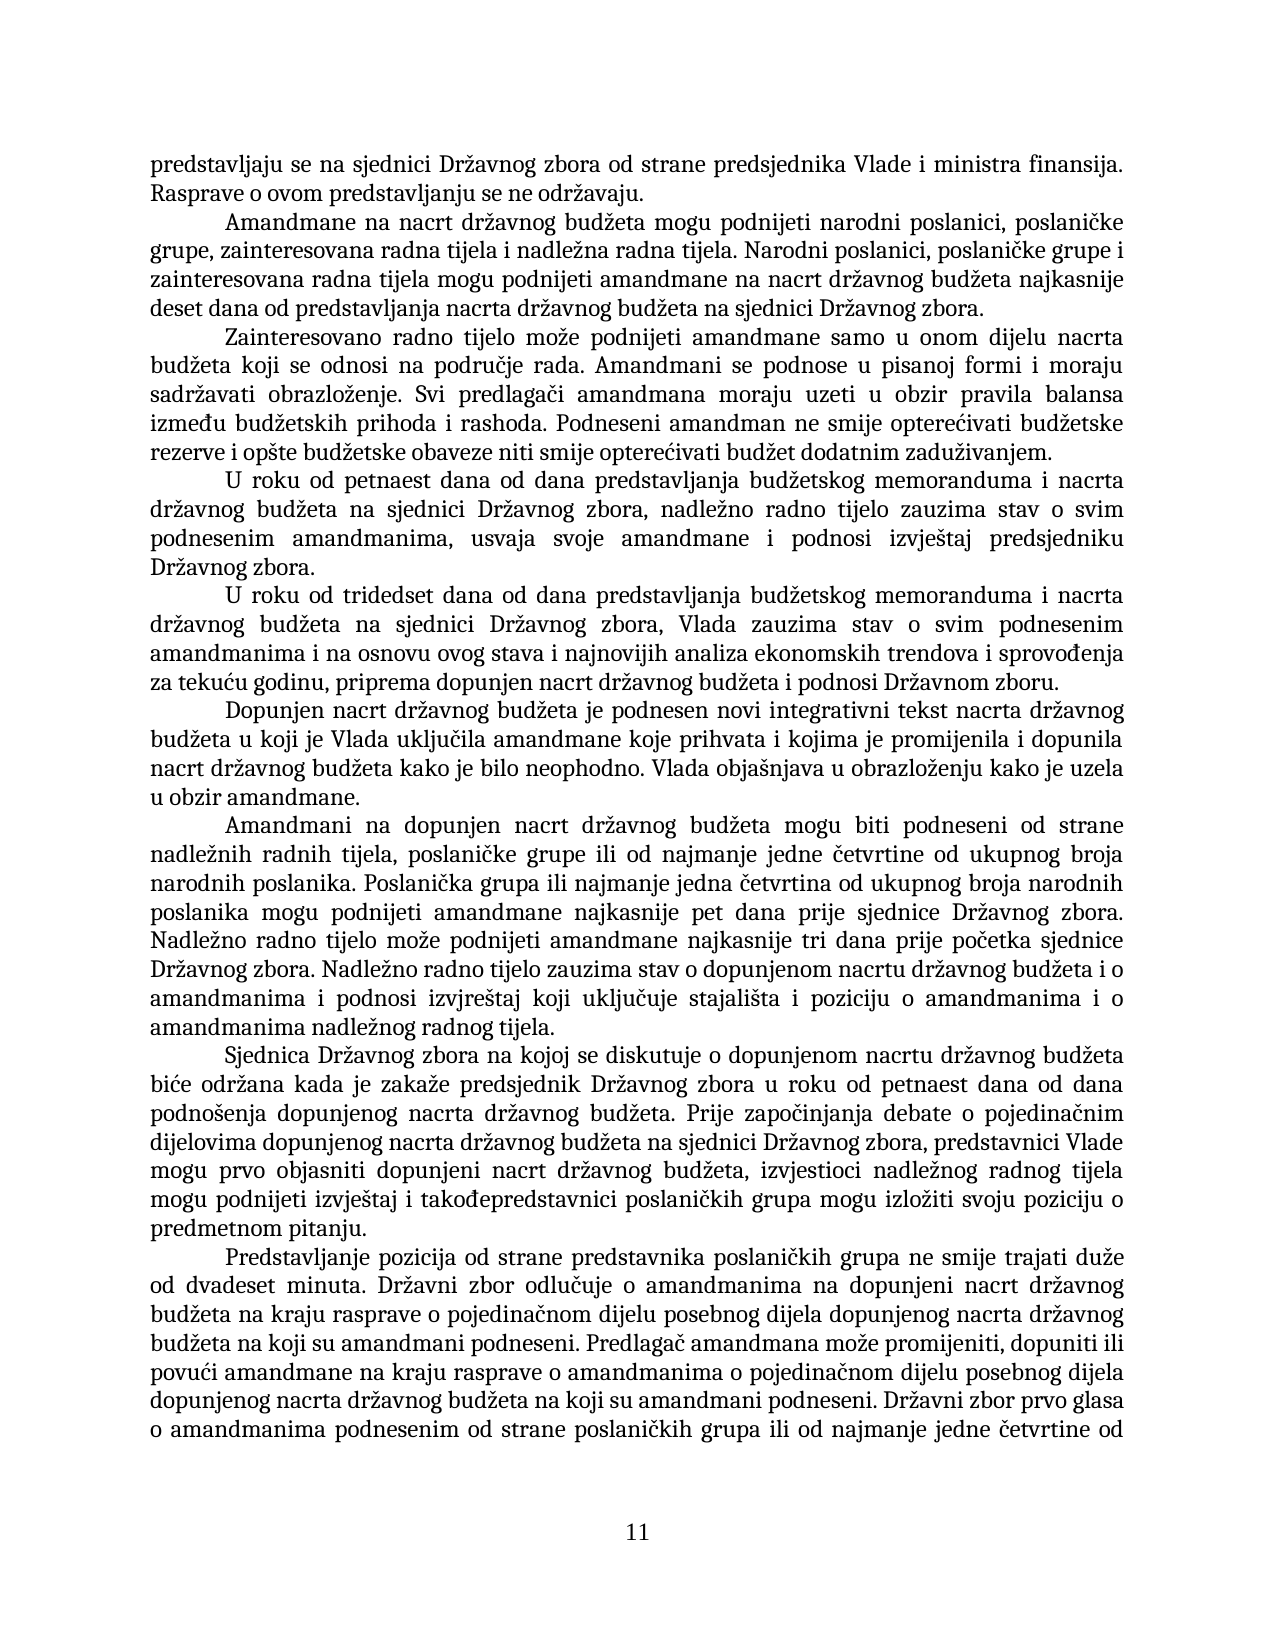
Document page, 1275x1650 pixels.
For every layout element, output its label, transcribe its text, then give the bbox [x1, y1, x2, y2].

text U roku od petnaest dana od dana predstavljanja budžetskog memoranduma i nacrta državnog budžeta na sjednici Državnog zbora, nadležno radno tijelo zauzima stav o svim podnesenim amandmanima, usvaja svoje amandmane i podnosi izvještaj predsjedniku Državnog zbora. [150, 466, 1125, 581]
text Sjednica Državnog zbora na kojoj se diskutuje o dopunjenom nacrtu državnog budžeta biće održana kada je zakaže predsjednik Državnog zbora u roku od petnaest dana od dana podnošenja dopunjenog nacrta državnog budžeta. Prije započinjanja debate o pojedinačnim dijelovima dopunjenog nacrta državnog budžeta na sjednici Državnog zbora, predstavnici Vlade mogu prvo objasniti dopunjeni nacrt državnog budžeta, izvjestioci nadležnog radnog tijela mogu podnijeti izvještaj i takođepredstavnici poslaničkih grupa mogu izložiti svoju poziciju o predmetnom pitanju. [150, 1041, 1125, 1242]
text Amandmani na dopunjen nacrt državnog budžeta mogu biti podneseni od strane nadležnih radnih tijela, poslaničke grupe ili od najmanje jedne četvrtine od ukupnog broja narodnih poslanika. Poslanička grupa ili najmanje jedna četvrtina od ukupnog broja narodnih poslanika mogu podnijeti amandmane najkasnije pet dana prije sjednice Državnog zbora. Nadležno radno tijelo može podnijeti amandmane najkasnije tri dana prije početka sjednice Državnog zbora. Nadležno radno tijelo zauzima stav o dopunjenom nacrtu državnog budžeta i o amandmanima i podnosi izvjreštaj koji uključuje stajališta i poziciju o amandmanima i o amandmanima nadležnog radnog tijela. [150, 811, 1125, 1041]
text Zainteresovano radno tijelo može podnijeti amandmane samo u onom dijelu nacrta budžeta koji se odnosi na područje rada. Amandmani se podnose u pisanoj formi i moraju sadržavati obrazloženje. Svi predlagači amandmana moraju uzeti u obzir pravila balansa između budžetskih prihoda i rashoda. Podneseni amandman ne smije opterećivati budžetske rezerve i opšte budžetske obaveze niti smije opterećivati budžet dodatnim zaduživanjem. [150, 322, 1125, 466]
text Dopunjen nacrt državnog budžeta je podnesen novi integrativni tekst nacrta državnog budžeta u koji je Vlada uključila amandmane koje prihvata i kojima je promijenila i dopunila nacrt državnog budžeta kako je bilo neophodno. Vlada objašnjava u obrazloženju kako je uzela u obzir amandmane. [150, 696, 1125, 811]
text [150, 150, 1125, 207]
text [150, 1242, 1125, 1444]
text U roku od tridedset dana od dana predstavljanja budžetskog memoranduma i nacrta državnog budžeta na sjednici Državnog zbora, Vlada zauzima stav o svim podnesenim amandmanima i na osnovu ovog stava i najnovijih analiza ekonomskih trendova i sprovođenja za tekuću godinu, priprema dopunjen nacrt državnog budžeta i podnosi Državnom zboru. [150, 581, 1125, 696]
text Amandmane na nacrt državnog budžeta mogu podnijeti narodni poslanici, poslaničke grupe, zainteresovana radna tijela i nadležna radna tijela. Narodni poslanici, poslaničke grupe i zainteresovana radna tijela mogu podnijeti amandmane na nacrt državnog budžeta najkasnije deset dana od predstavljanja nacrta državnog budžeta na sjednici Državnog zbora. [150, 207, 1125, 322]
